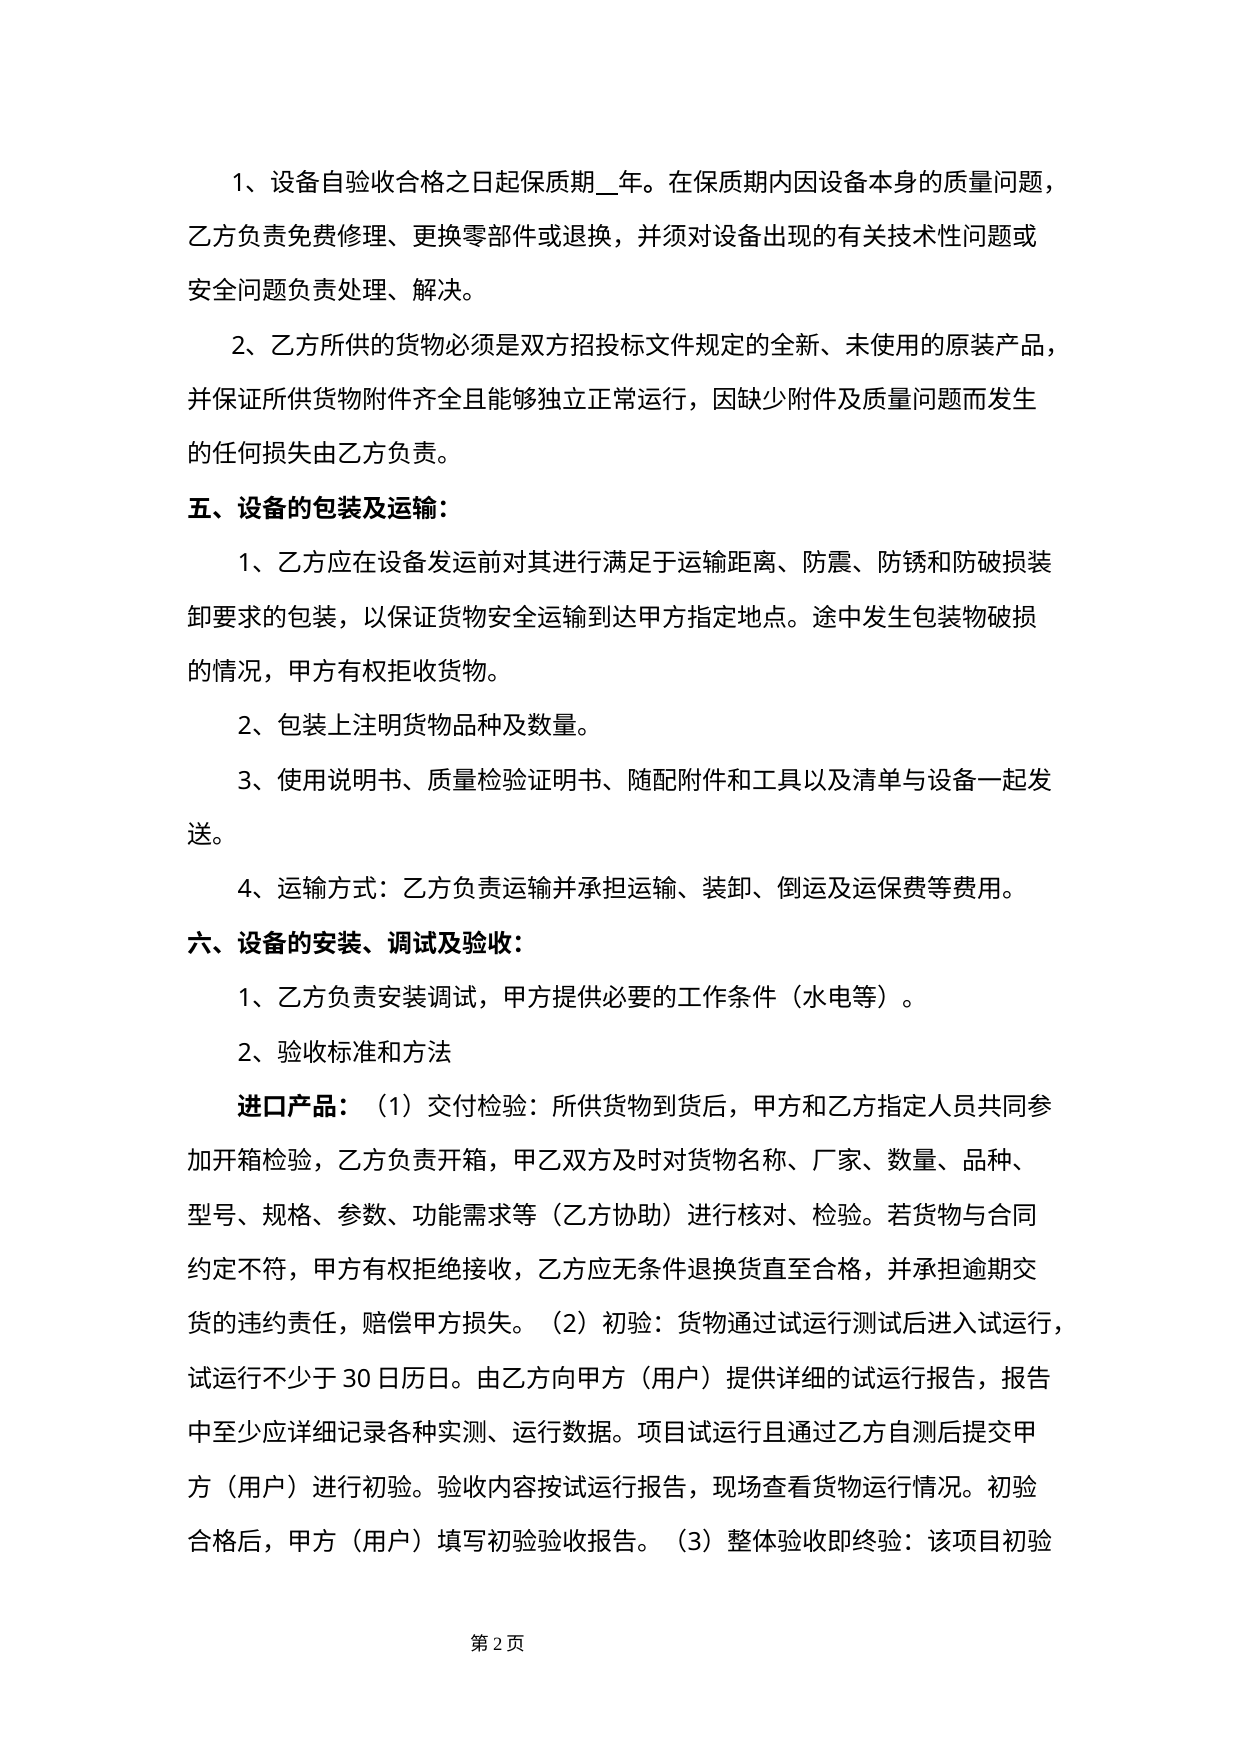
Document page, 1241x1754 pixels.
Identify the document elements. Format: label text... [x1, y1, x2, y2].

text 1、乙方负责安装调试，甲方提供必要的工作条件（水电等）。 [187, 978, 1053, 1014]
text 五、设备的包装及运输： [187, 488, 1053, 524]
text 1、设备自验收合格之日起保质期 年。在保质期内因设备本身的质量问题，乙方负责免费修理、更换零部件或退换，并须对设备出现的有关技术性问题或安全问题负责处理、解决。 [187, 162, 1053, 307]
text 2、乙方所供的货物必须是双方招投标文件规定的全新、未使用的原装产品，并保证所供货物附件齐全且能够独立正常运行，因缺少附件及质量问题而发生的任何损失由乙方负责。 [187, 325, 1053, 470]
text 2、包装上注明货物品种及数量。 [187, 706, 1053, 742]
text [187, 1086, 1053, 1558]
text 六、设备的安装、调试及验收： [187, 923, 1053, 959]
text 1、乙方应在设备发运前对其进行满足于运输距离、防震、防锈和防破损装卸要求的包装，以保证货物安全运输到达甲方指定地点。途中发生包装物破损的情况，甲方有权拒收货物。 [187, 543, 1053, 688]
text 2、验收标准和方法 [187, 1032, 1053, 1068]
text 3、使用说明书、质量检验证明书、随配附件和工具以及清单与设备一起发送。 [187, 760, 1053, 851]
text 4、运输方式：乙方负责运输并承担运输、装卸、倒运及运保费等费用。 [187, 869, 1053, 905]
